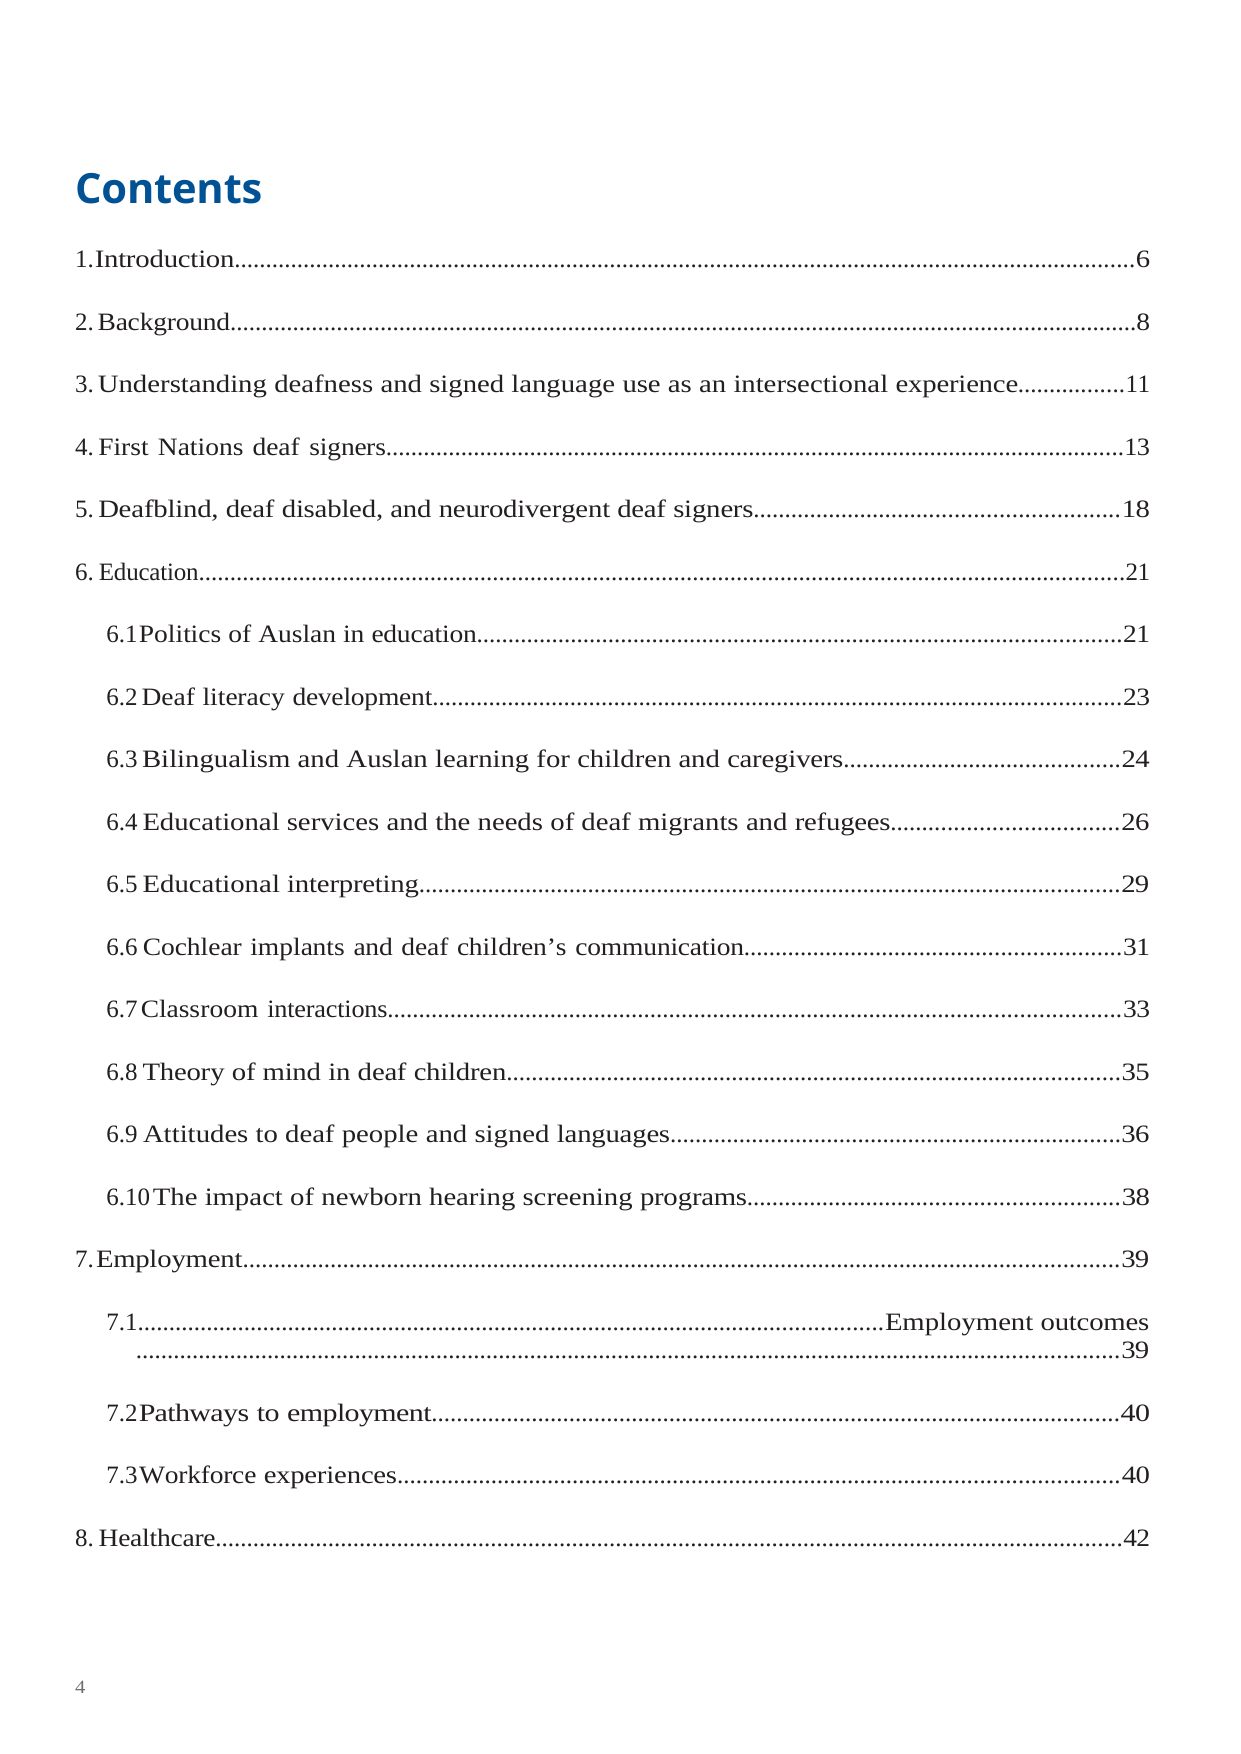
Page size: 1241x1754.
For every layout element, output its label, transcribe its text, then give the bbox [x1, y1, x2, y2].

text Contents [75, 159, 1178, 216]
